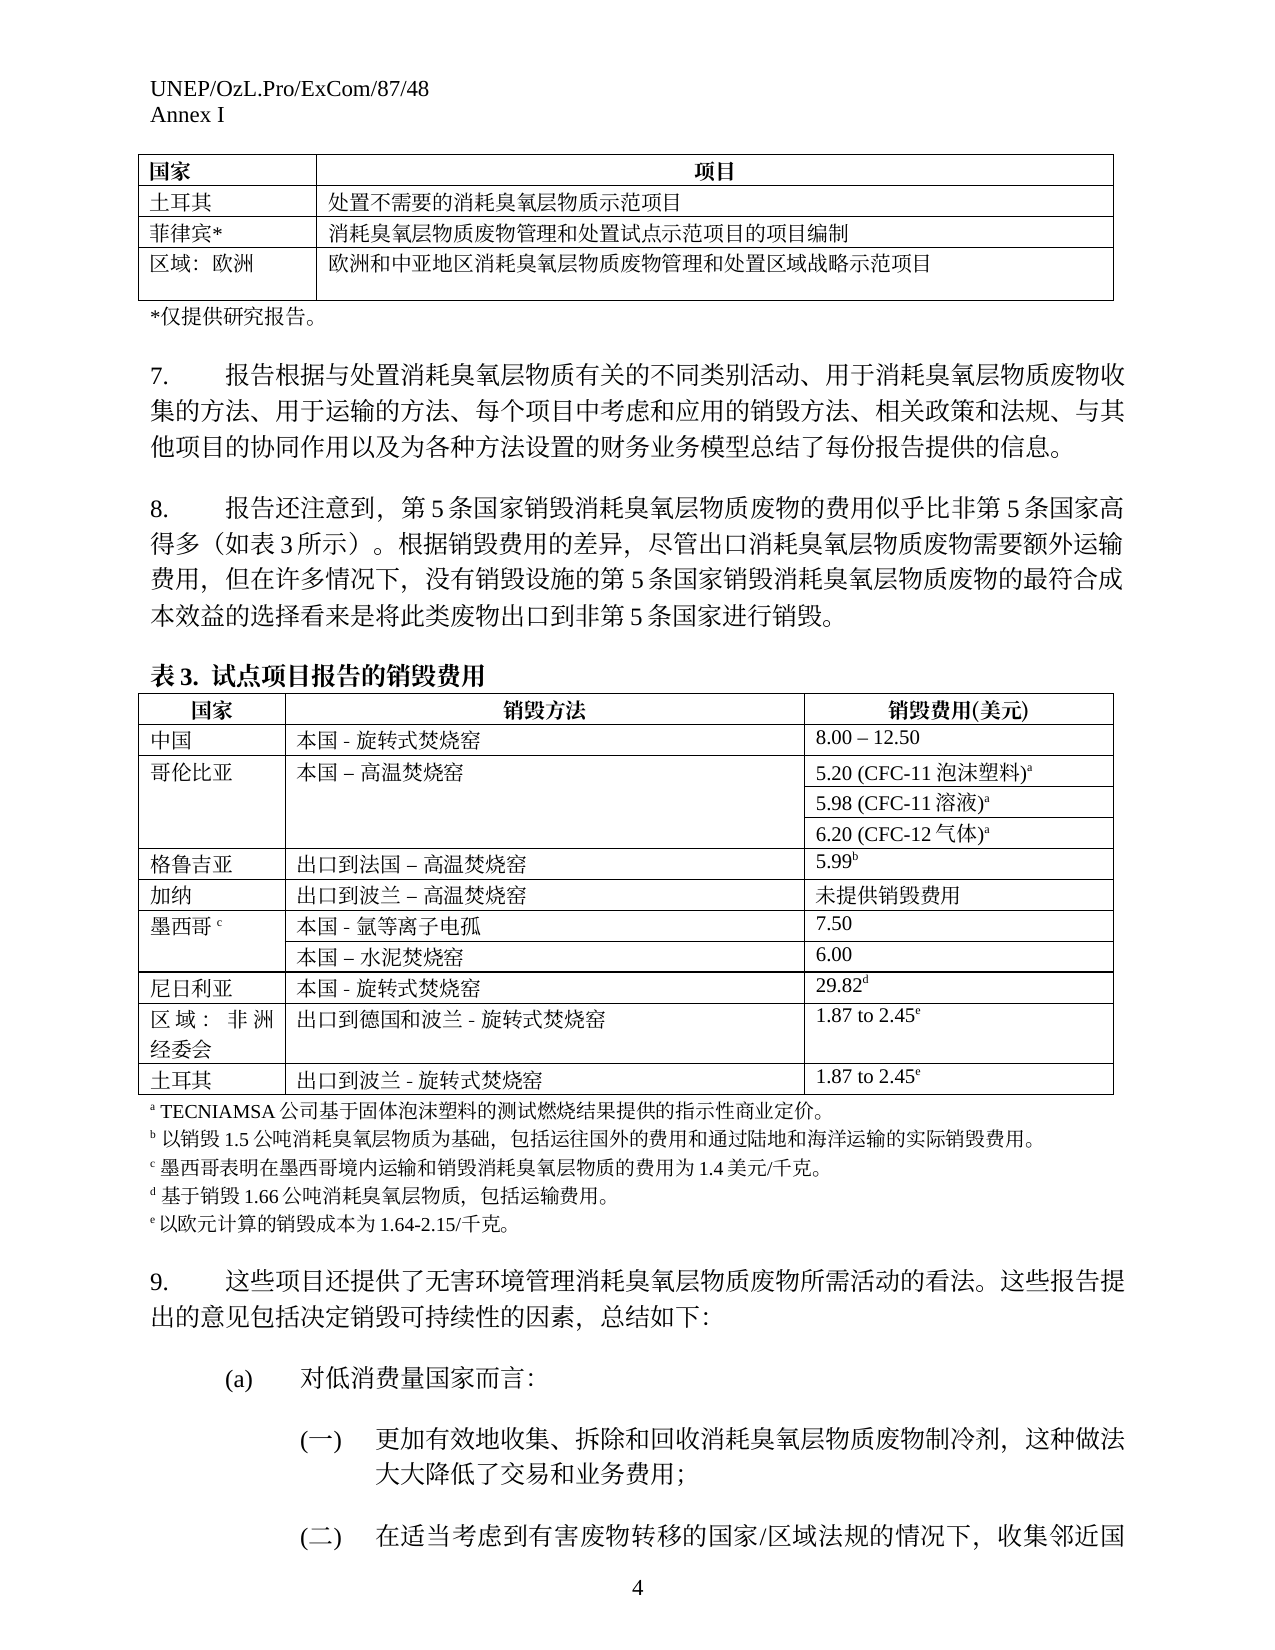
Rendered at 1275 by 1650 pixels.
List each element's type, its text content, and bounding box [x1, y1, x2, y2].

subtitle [300, 1516, 1125, 1552]
text a TECNIAMSA公司基于固体泡沫塑料的测试燃烧结果提供的指示性商业定价。 [150, 1095, 1125, 1124]
table_cell 哥伦比亚 [139, 756, 285, 848]
table_cell 中国 [139, 725, 285, 755]
table_cell 5.98 (CFC-11溶液)a [805, 787, 1113, 817]
table_cell 5.20 (CFC-11 泡沫塑料)a [805, 756, 1113, 786]
table_header 国家 [139, 155, 316, 185]
table_cell 1.87 to 2.45e [805, 1064, 1113, 1094]
table_cell 欧洲和中亚地区消耗臭氧层物质废物管理和处置区域战略示范项目 [317, 248, 1113, 299]
table_cell 格鲁吉亚 [139, 849, 285, 879]
table_cell 7.50 [805, 911, 1113, 941]
table_header 销毁费用(美元) [805, 694, 1113, 724]
table_cell 加纳 [139, 880, 285, 909]
text d 基于销毁1.66公吨消耗臭氧层物质，包括运输费用。 [150, 1181, 1125, 1209]
table_header 国家 [139, 694, 285, 724]
table_cell 8.00 – 12.50 [805, 725, 1113, 755]
table_cell 出口到德国和波兰 - 旋转式焚烧窑 [286, 1004, 804, 1063]
table_cell 本国 - 氩等离子电孤 [286, 911, 804, 941]
table_cell 处置不需要的消耗臭氧层物质示范项目 [317, 186, 1113, 216]
table_cell 本国 - 旋转式焚烧窑 [286, 973, 804, 1002]
table_cell 墨西哥c [139, 911, 285, 971]
text e 以欧元计算的销毁成本为1.64-2.15/千克。 [150, 1209, 1125, 1237]
table_cell 出口到法国 – 高温焚烧窑 [286, 849, 804, 879]
table_cell 区域：非洲经委会 [139, 1004, 285, 1063]
subtitle 这些项目还提供了无害环境管理消耗臭氧层物质废物所需活动的看法。这些报告提出的意见包括决定销毁可持续性的因素，总结如下： [150, 1261, 1125, 1333]
table_cell 本国 – 水泥焚烧窑 [286, 942, 804, 971]
table_cell 1.87 to 2.45e [805, 1004, 1113, 1063]
table_cell 区域：欧洲 [139, 248, 316, 299]
table_cell 6.20 (CFC-12气体)a [805, 818, 1113, 848]
text 表3. 试点项目报告的销毁费用 [150, 657, 1125, 693]
table_cell 出口到波兰 – 高温焚烧窑 [286, 880, 804, 909]
subtitle *仅提供研究报告。 [150, 301, 1125, 331]
table_cell 土耳其 [139, 1064, 285, 1094]
table_cell 消耗臭氧层物质废物管理和处置试点示范项目的项目编制 [317, 217, 1113, 247]
table_header 销毁方法 [286, 694, 804, 724]
table_cell 6.00 [805, 942, 1113, 971]
subtitle 报告还注意到，第5条国家销毁消耗臭氧层物质废物的费用似乎比非第5条国家高得多（如表3所示）。根据销毁费用的差异，尽管出口消耗臭氧层物质废物需要额外运输费用，但在许多情况下，没有销毁设施的第5条国家销毁消耗臭氧层物质废物的最符合成本效益的选择看来是将此类废物出口到非第5条国家进行销毁。 [150, 488, 1125, 632]
table_cell 29.82d [805, 973, 1113, 1002]
table_cell 未提供销毁费用 [805, 880, 1113, 909]
table_cell 出口到波兰 - 旋转式焚烧窑 [286, 1064, 804, 1094]
table_cell 土耳其 [139, 186, 316, 216]
table_cell 本国 – 高温焚烧窑 [286, 756, 804, 848]
table_cell 尼日利亚 [139, 973, 285, 1002]
table_header 项目 [317, 155, 1113, 185]
table_cell 本国 - 旋转式焚烧窑 [286, 725, 804, 755]
table_cell 菲律宾* [139, 217, 316, 247]
text b 以销毁1.5公吨消耗臭氧层物质为基础，包括运往国外的费用和通过陆地和海洋运输的实际销毁费用。 [150, 1124, 1125, 1152]
table_cell 5.99b [805, 849, 1113, 879]
text c 墨西哥表明在墨西哥境内运输和销毁消耗臭氧层物质的费用为1.4美元/千克。 [150, 1152, 1125, 1181]
subtitle 更加有效地收集、拆除和回收消耗臭氧层物质废物制冷剂，这种做法大大降低了交易和业务费用； [300, 1419, 1125, 1491]
subtitle 对低消费量国家而言： [225, 1358, 1125, 1394]
subtitle 报告根据与处置消耗臭氧层物质有关的不同类别活动、用于消耗臭氧层物质废物收集的方法、用于运输的方法、每个项目中考虑和应用的销毁方法、相关政策和法规、与其他项目的协同作用以及为各种方法设置的财务业务模型总结了每份报告提供的信息。 [150, 356, 1125, 463]
